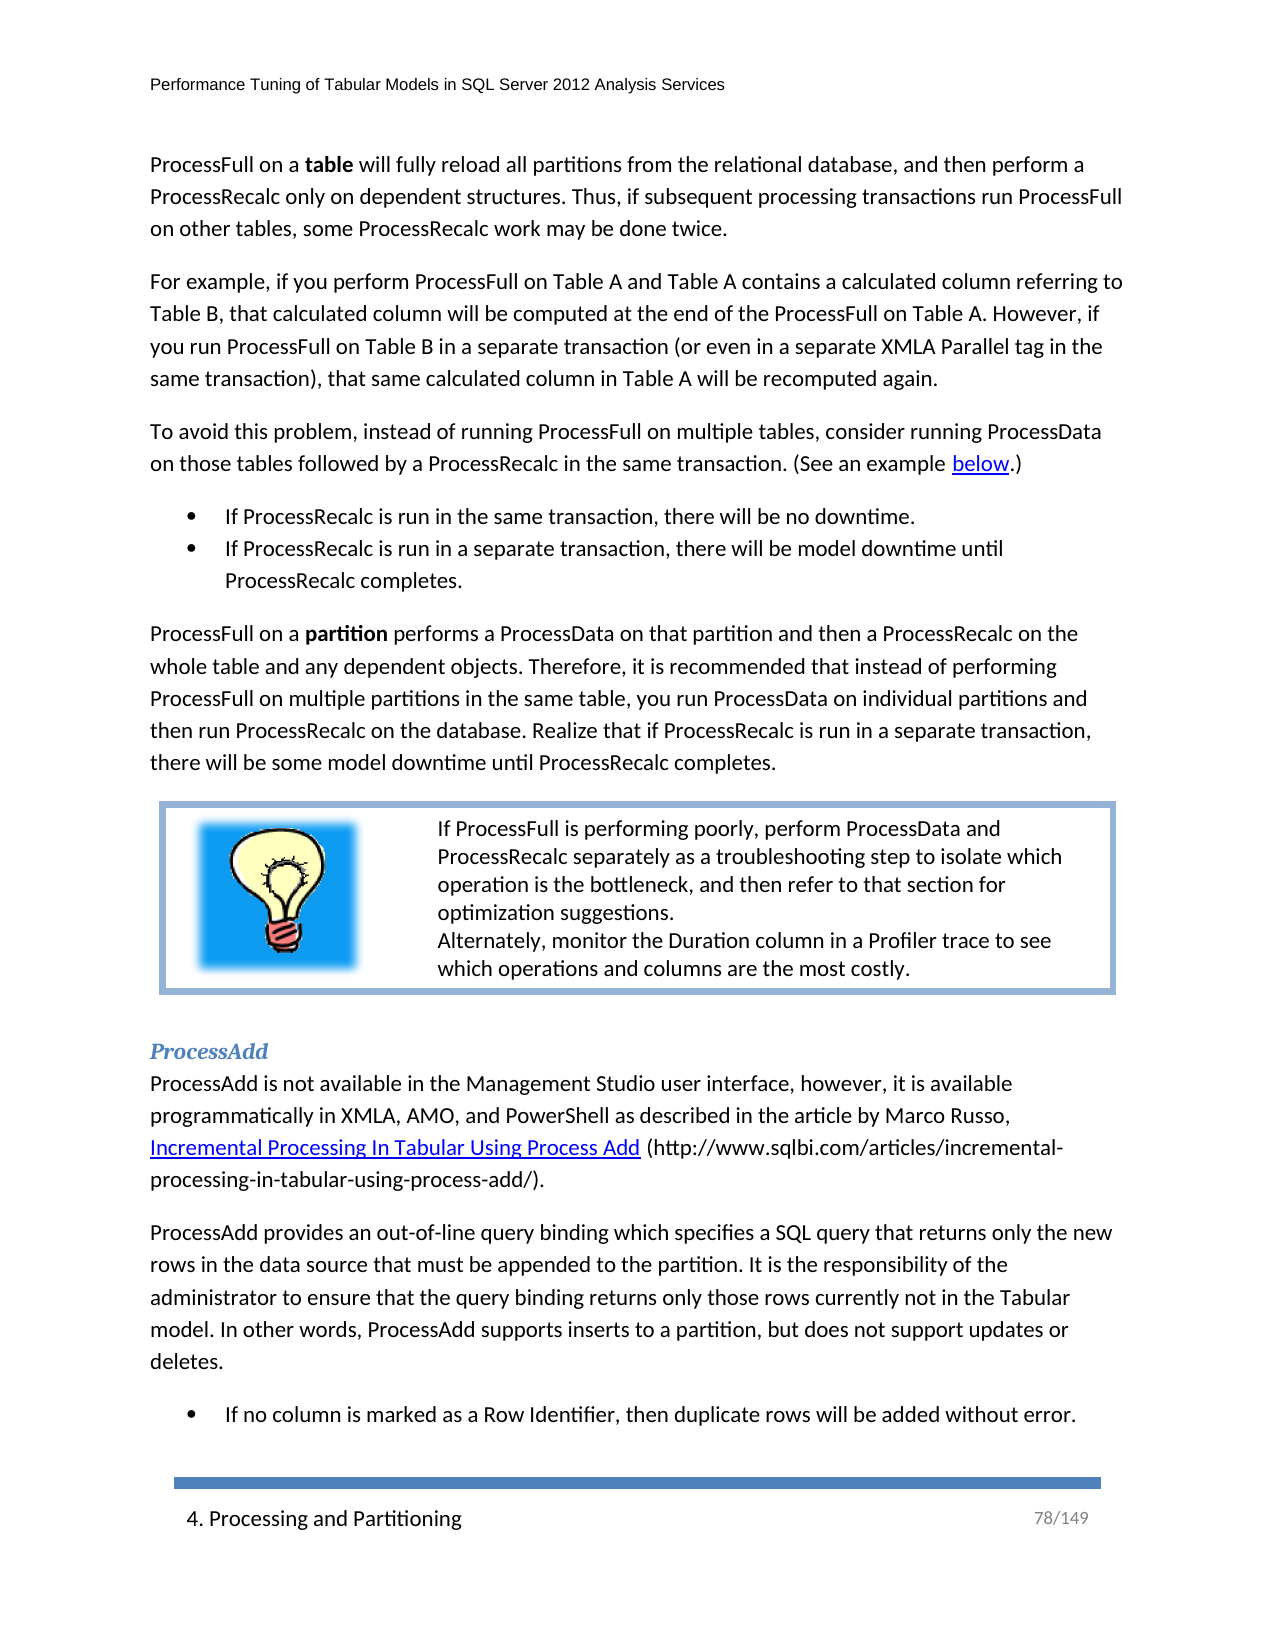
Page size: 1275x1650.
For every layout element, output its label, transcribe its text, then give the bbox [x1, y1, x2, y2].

text ProcessAdd provides an out-of-line query binding which specifies a SQL query that returns only the new rows in the data source that must be appended to the partition. It is the responsibility of the administrator to ensure that the query binding returns only those rows currently not in the Tabular model. In other words, ProcessAdd supports inserts to a partition, but does not support updates or deletes. [150, 1218, 1125, 1375]
text ProcessAdd is not available in the Management Studio user interface, however, it is available programmatically in XMLA, AMO, and PowerShell as described in the article by Marco Russo, Incremental Processing In Tabular Using Process Add (http://www.sqlbi.com/articles/incremental-processing-in-tabular-using-process-add/). [150, 1069, 1125, 1193]
subtitle ProcessAdd [150, 1039, 1125, 1065]
picture [205, 829, 350, 963]
table_header [166, 808, 426, 988]
text ProcessFull on a partition performs a ProcessData on that partition and then a ProcessRecalc on the whole table and any dependent objects. Therefore, it is recommended that instead of performing ProcessFull on multiple partitions in the same table, you run ProcessData on individual partitions and then run ProcessRecalc on the database. Realize that if ProcessRecalc is run in a separate transaction, there will be some model downtime until ProcessRecalc completes. [150, 619, 1125, 776]
text For example, if you perform ProcessFull on Table A and Table A contains a calculated column referring to Table B, that calculated column will be computed at the end of the ProcessFull on Table A. However, if you run ProcessFull on Table B in a separate transaction (or even in a separate XMLA Parallel tag in the same transaction), that same calculated column in Table A will be recomputed again. [150, 267, 1125, 392]
text To avoid this problem, instead of running ProcessFull on multiple tables, consider running ProcessData on those tables followed by a ProcessRecalc in the same transaction. (See an example below.) [150, 417, 1125, 477]
text ProcessFull on a table will fully reload all partitions from the relational database, and then perform a ProcessRecalc only on dependent structures. Thus, if subsequent processing transactions run ProcessFull on other tables, some ProcessRecalc work may be done twice. [150, 150, 1125, 242]
list If ProcessRecalc is run in a separate transaction, there will be model downtime until ProcessRecalc completes. [187, 534, 1125, 594]
list If ProcessRecalc is run in the same transaction, there will be no downtime. [187, 502, 1125, 530]
table_header If ProcessFull is performing poorly, perform ProcessData and ProcessRecalc separately as a troubleshooting step to isolate which operation is the bottleneck, and then refer to that section for optimization suggestions. Alternately, monitor the Duration column in a Profiler trace to see which operations and columns are the most costly. [426, 808, 1110, 988]
list If no column is marked as a Row Identifier, then duplicate rows will be added without error. [187, 1400, 1125, 1428]
